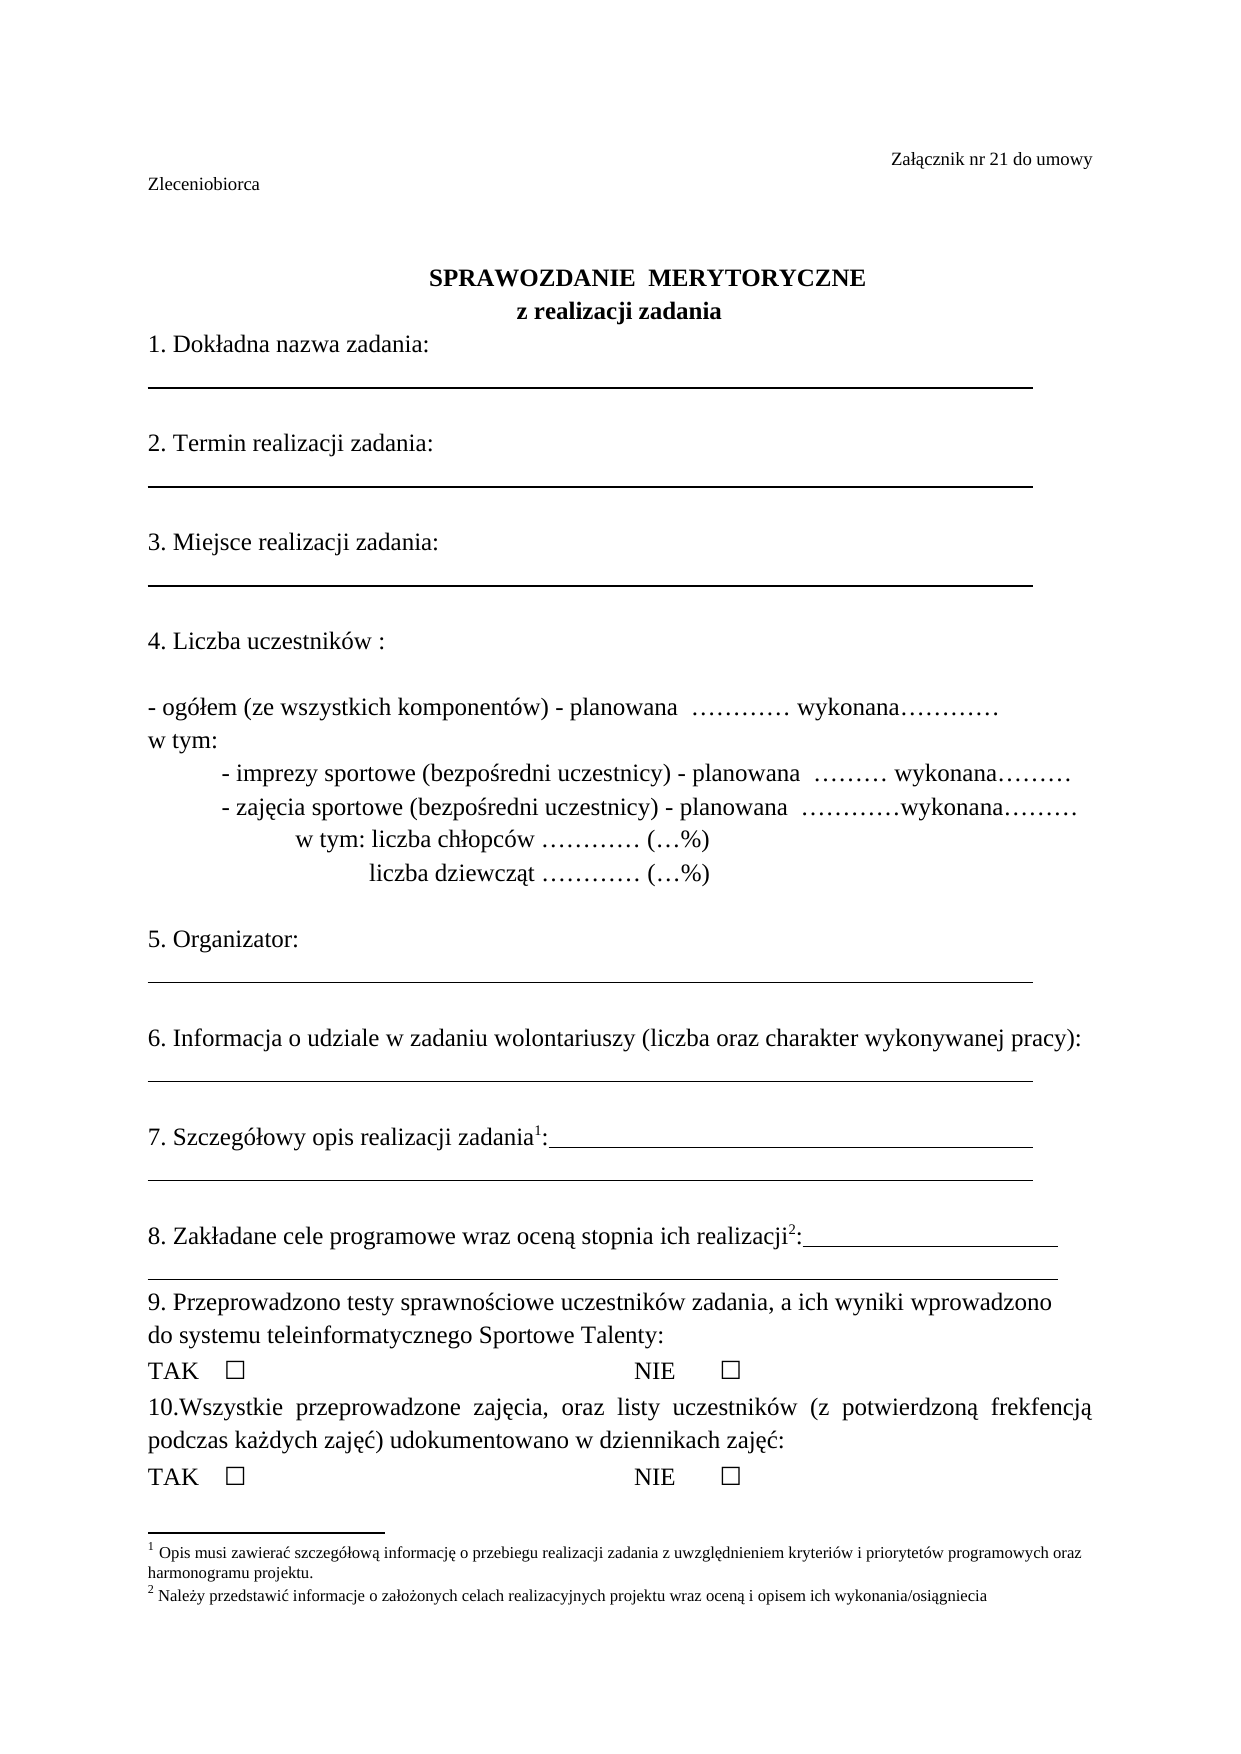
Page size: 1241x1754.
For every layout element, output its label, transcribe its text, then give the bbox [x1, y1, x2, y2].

text 2. Termin realizacji zadania: [148, 428, 1093, 457]
text 6. Informacja o udziale w zadaniu wolontariuszy (liczba oraz charakter wykonywanej pracy): [148, 1023, 1093, 1051]
text TAK ☐ NIE [148, 1458, 1093, 1492]
text 9. Przeprowadzono testy sprawnościowe uczestników zadania, a ich wyniki wprowadzono do systemu teleinformatycznego Sportowe Talenty: [148, 1287, 1093, 1349]
text 7. Szczegółowy opis realizacji zadania: [148, 1122, 1093, 1183]
text 10.Wszystkie przeprowadzone zajęcia, oraz listy uczestników (z potwierdzoną frekfencją podczas każdych zajęć) udokumentowano w dziennikach zajęć: [148, 1392, 1093, 1454]
text 4. Liczba uczestników : [148, 626, 1093, 655]
text 8. Zakładane cele programowe wraz oceną stopnia ich realizacji: [148, 1221, 1093, 1283]
text Załącznik nr 21 do umowy [148, 148, 1093, 169]
text 3. Miejsce realizacji zadania: [148, 527, 1093, 556]
text TAK ☐ NIE [148, 1353, 1093, 1387]
text SPRAWOZDANIE MERYTORYCZNE [148, 263, 1093, 292]
text liczba dziewcząt ………… (…%) [295, 858, 1093, 886]
text 1. Dokładna nazwa zadania: [148, 329, 1093, 358]
text Zleceniobiorca [148, 172, 1093, 194]
text - imprezy sportowe (bezpośredni uczestnicy) - planowana ……… wykonana……… [148, 758, 1093, 787]
text w tym: liczba chłopców ………… (…%) [221, 824, 1093, 853]
text 5. Organizator: [148, 924, 1093, 952]
text - ogółem (ze wszystkich komponentów) - planowana ………… wykonana………… [148, 692, 1093, 721]
text z realizacji zadania [443, 296, 1093, 325]
text - zajęcia sportowe (bezpośredni uczestnicy) - planowana …………wykonana……… [148, 792, 1093, 820]
text w tym: [148, 726, 1093, 754]
